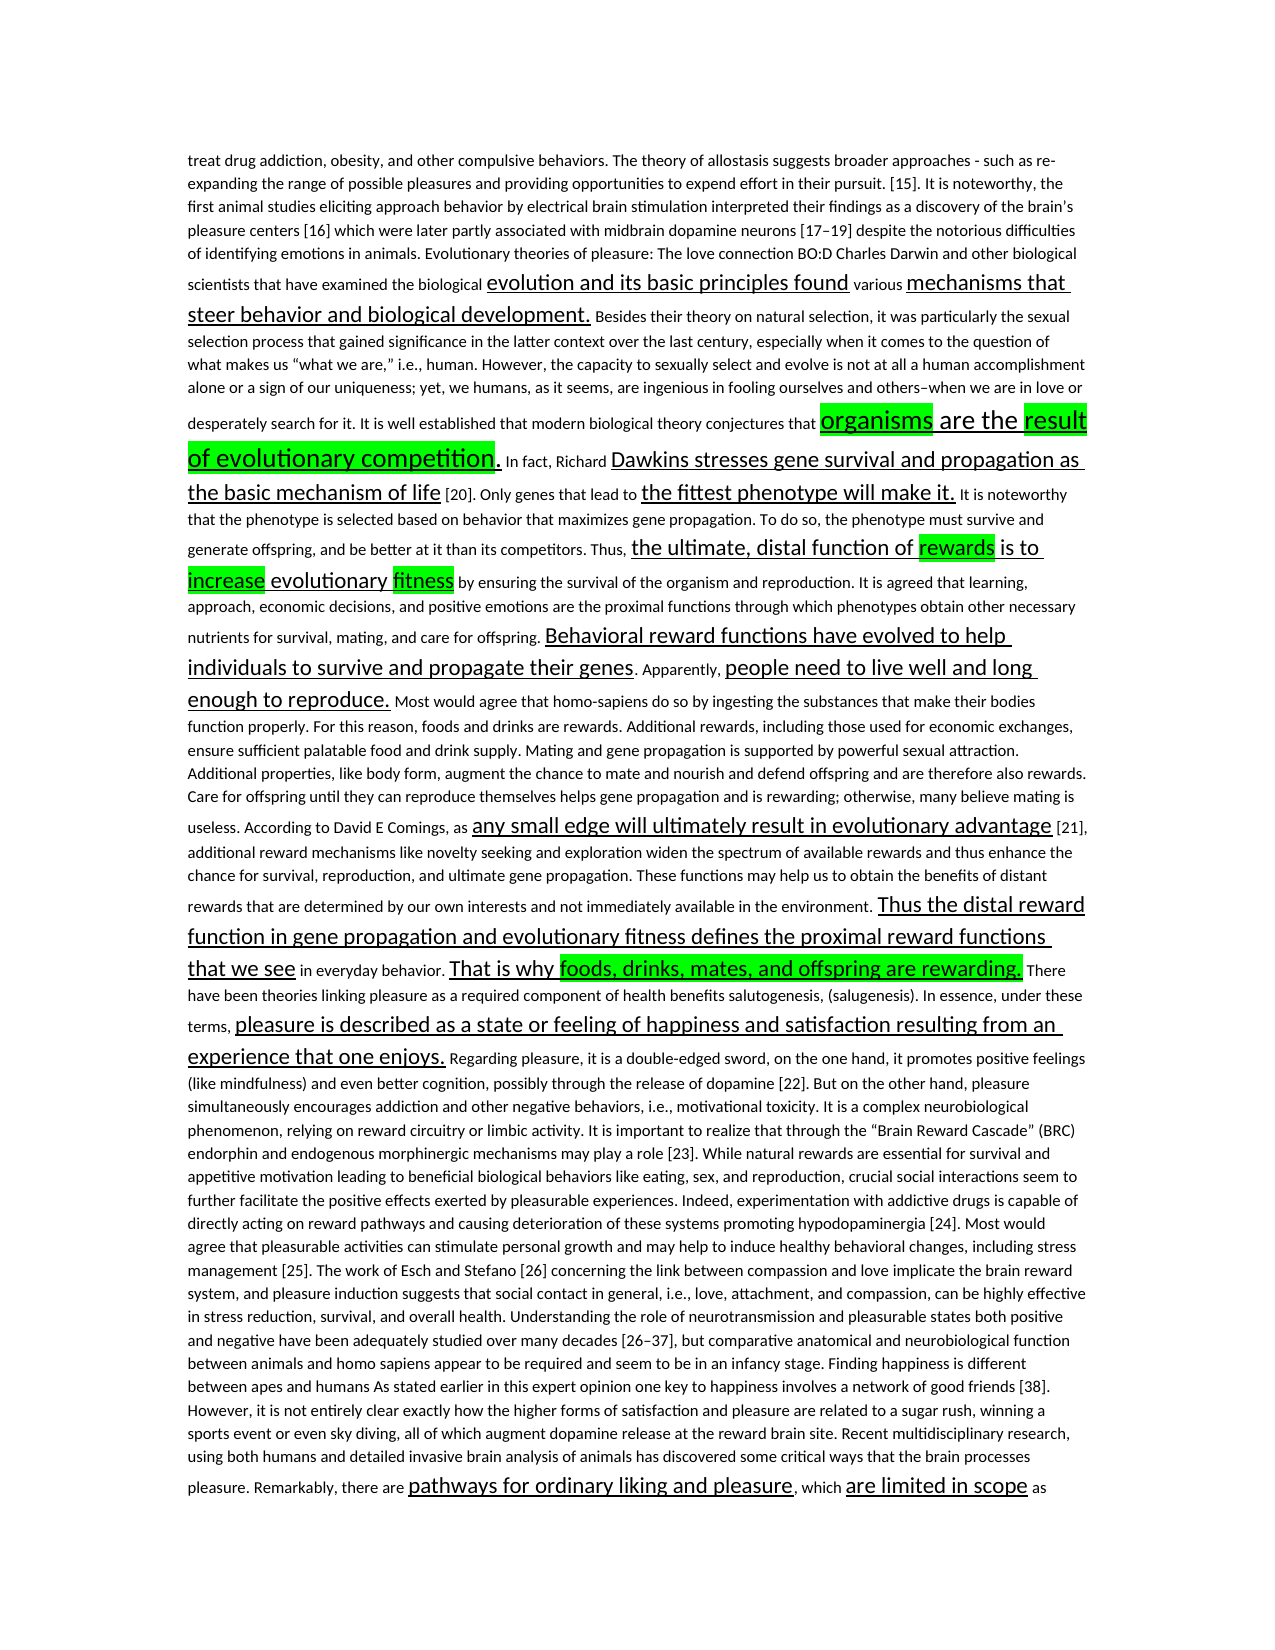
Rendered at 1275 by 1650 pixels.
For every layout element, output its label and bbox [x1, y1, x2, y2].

text [187, 150, 1087, 1499]
